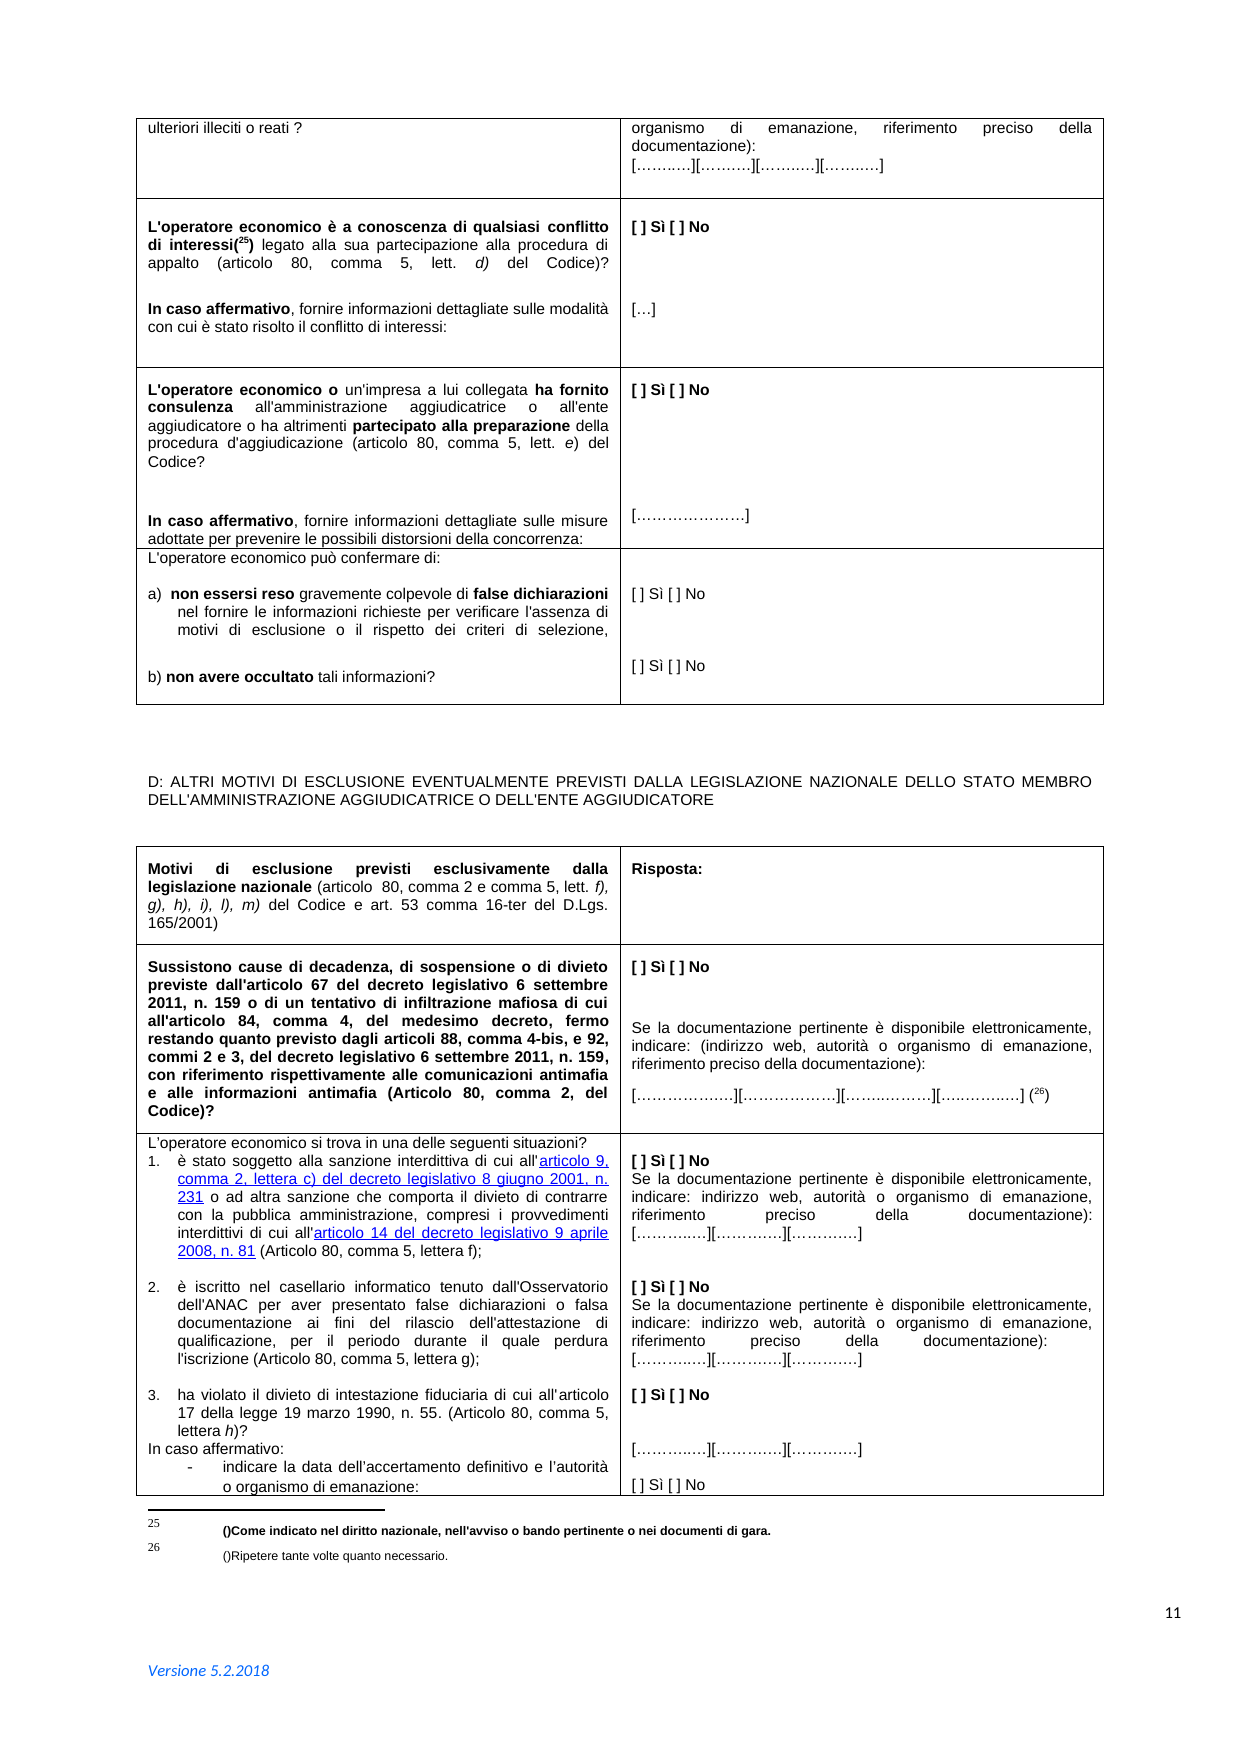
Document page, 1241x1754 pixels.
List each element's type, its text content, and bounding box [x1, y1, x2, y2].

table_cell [621, 119, 1103, 198]
table_cell L'operatore economico può confermare di: a) non essersi reso gravemente colpevole di false dichiarazioni nel fornire le informazioni richieste per verificare l'assenza di motivi di esclusione o il rispetto dei criteri di selezione, b) non avere occultato tali informazioni? [137, 549, 620, 703]
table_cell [621, 1134, 1103, 1495]
table_cell L'operatore economico è a conoscenza di qualsiasi conflitto di interessi() legato alla sua partecipazione alla procedura di appalto (articolo 80, comma 5, lett. d) del Codice)? In caso affermativo, fornire informazioni dettagliate sulle modalità con cui è stato risolto il conflitto di interessi: [137, 199, 620, 367]
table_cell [137, 1134, 620, 1495]
table_cell Sussistono cause di decadenza, di sospensione o di divieto previste dall'articolo 67 del decreto legislativo 6 settembre 2011, n. 159 o di un tentativo di infiltrazione mafiosa di cui all'articolo 84, comma 4, del medesimo decreto, fermo restando quanto previsto dagli articoli 88, comma 4-bis, e 92, commi 2 e 3, del decreto legislativo 6 settembre 2011, n. 159, con riferimento rispettivamente alle comunicazioni antimafia e alle informazioni antimafia (Articolo 80, comma 2, del Codice)? [137, 945, 620, 1132]
table_cell [ ] Sì [ ] No [ ] Sì [ ] No [621, 549, 1103, 703]
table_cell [137, 119, 620, 198]
table_header Motivi di esclusione previsti esclusivamente dalla legislazione nazionale (articolo 80, comma 2 e comma 5, lett. f), g), h), i), l), m) del Codice e art. 53 comma 16-ter del D.Lgs. 165/2001) [137, 847, 620, 944]
title D: Altri motivi di esclusione eventualmente previsti dalla legislazione nazionale dello Stato membro dell'amministrazione aggiudicatrice o dell'ente aggiudicatore [148, 773, 1093, 809]
table_cell [ ] Sì [ ] No Se la documentazione pertinente è disponibile elettronicamente, indicare: (indirizzo web, autorità o organismo di emanazione, riferimento preciso della documentazione): […………….…][………………][……..………][…..……..…] () [621, 945, 1103, 1132]
table_cell [ ] Sì [ ] No […] [621, 199, 1103, 367]
table_cell L'operatore economico o un'impresa a lui collegata ha fornito consulenza all'amministrazione aggiudicatrice o all'ente aggiudicatore o ha altrimenti partecipato alla preparazione della procedura d'aggiudicazione (articolo 80, comma 5, lett. e) del Codice? In caso affermativo, fornire informazioni dettagliate sulle misure adottate per prevenire le possibili distorsioni della concorrenza: [137, 368, 620, 548]
table_cell [ ] Sì [ ] No […………………] [621, 368, 1103, 548]
table_header Risposta: [621, 847, 1103, 944]
